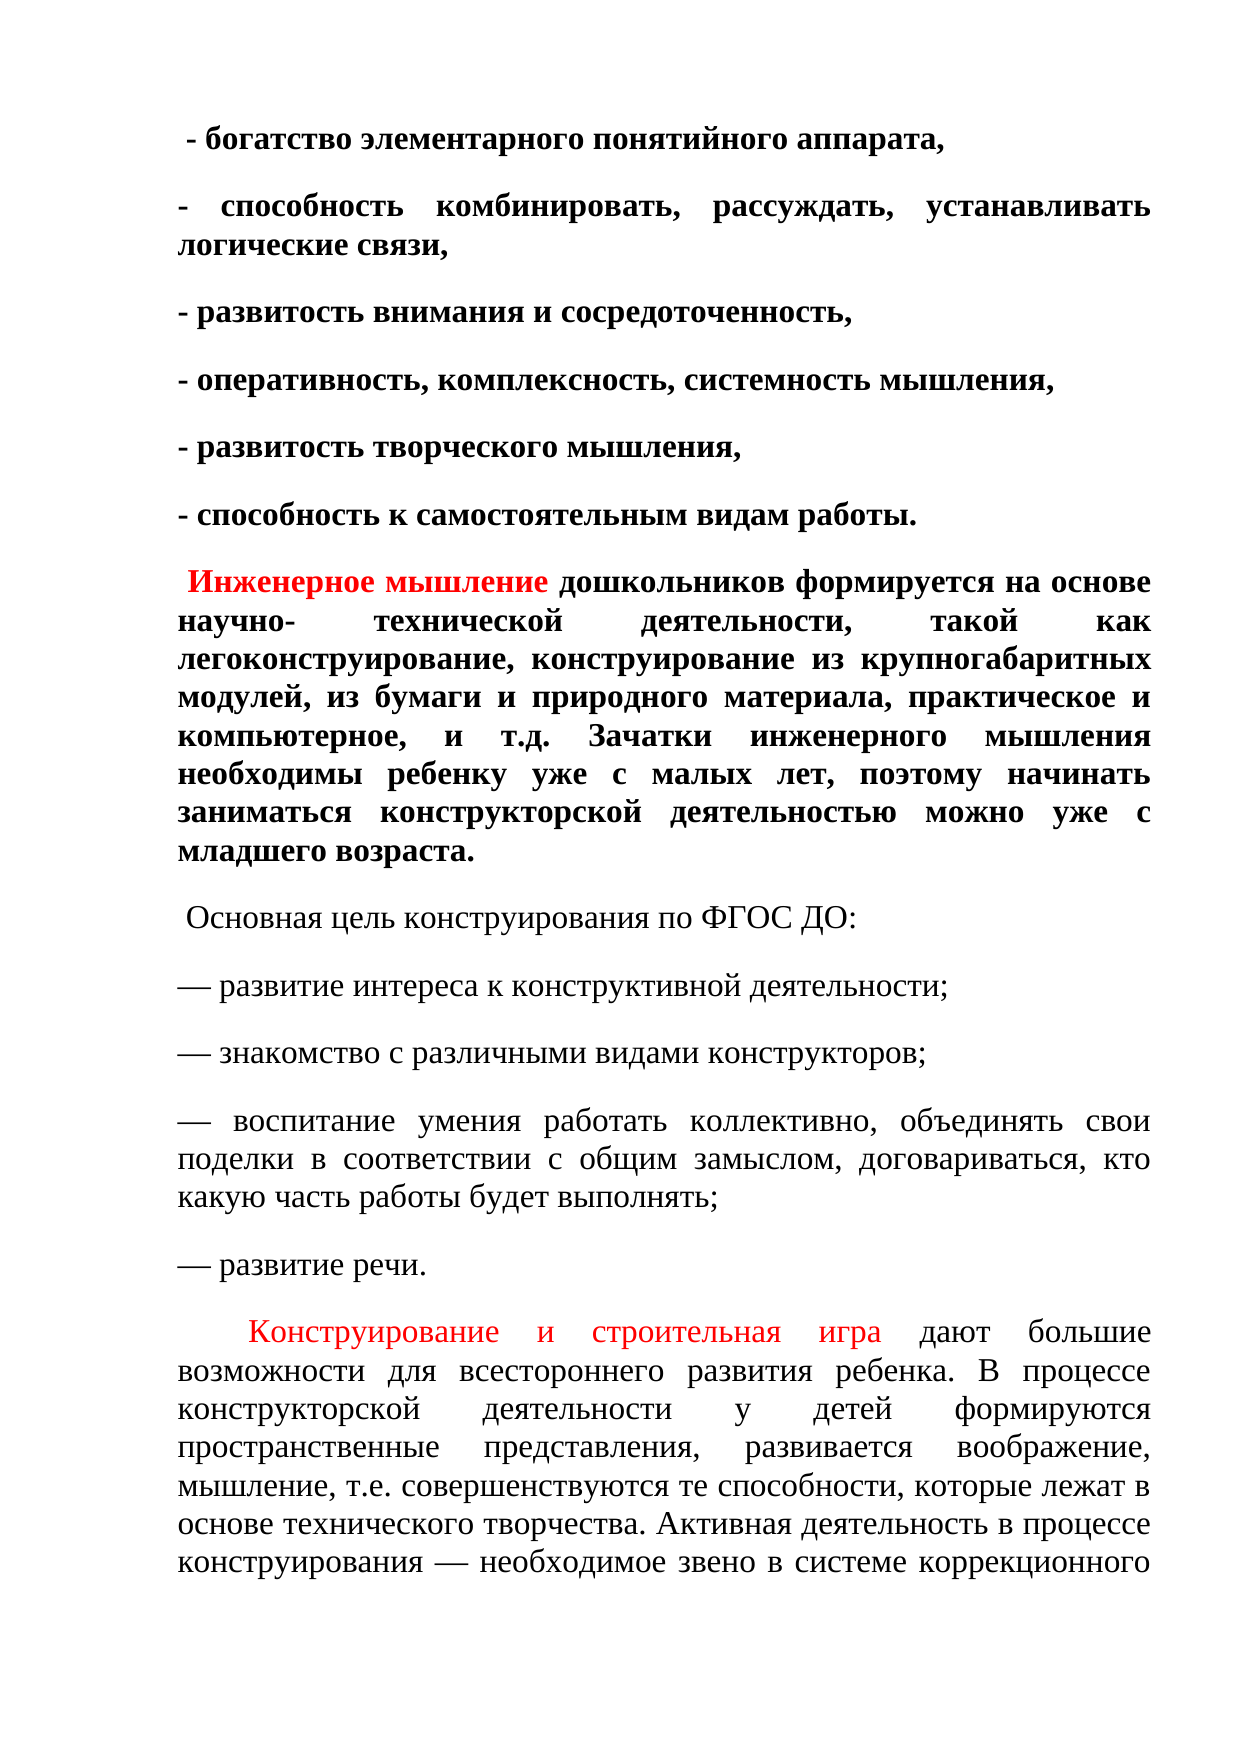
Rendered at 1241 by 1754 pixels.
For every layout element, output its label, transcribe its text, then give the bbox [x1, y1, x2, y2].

text Основная цель конструирования по ФГОС ДО: [177, 897, 1152, 936]
text - развитость творческого мышления, [177, 426, 1152, 465]
text — развитие речи. [177, 1244, 1152, 1282]
text Инженерное мышление дошкольников формируется на основе научно- технической деятельности, такой как легоконструирование, конструирование из крупногабаритных модулей, из бумаги и природного материала, практическое и компьютерное, и т.д. Зачатки инженерного мышления необходимы ребенку уже с малых лет, поэтому начинать заниматься конструкторской деятельностью можно уже с младшего возраста. [177, 561, 1152, 868]
text - оперативность, комплексность, системность мышления, [177, 359, 1152, 397]
text - способность к самостоятельным видам работы. [177, 494, 1152, 532]
text - способность комбинировать, рассуждать, устанавливать логические связи, [177, 186, 1152, 262]
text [177, 1311, 1152, 1580]
text — развитие интереса к конструктивной деятельности; [177, 965, 1152, 1003]
text — воспитание умения работать коллективно, объединять свои поделки в соответствии с общим замыслом, договариваться, кто какую часть работы будет выполнять; [177, 1100, 1152, 1215]
text - развитость внимания и сосредоточенность, [177, 291, 1152, 330]
text - богатство элементарного понятийного аппарата, [177, 118, 1152, 156]
text — знакомство с различными видами конструкторов; [177, 1032, 1152, 1071]
